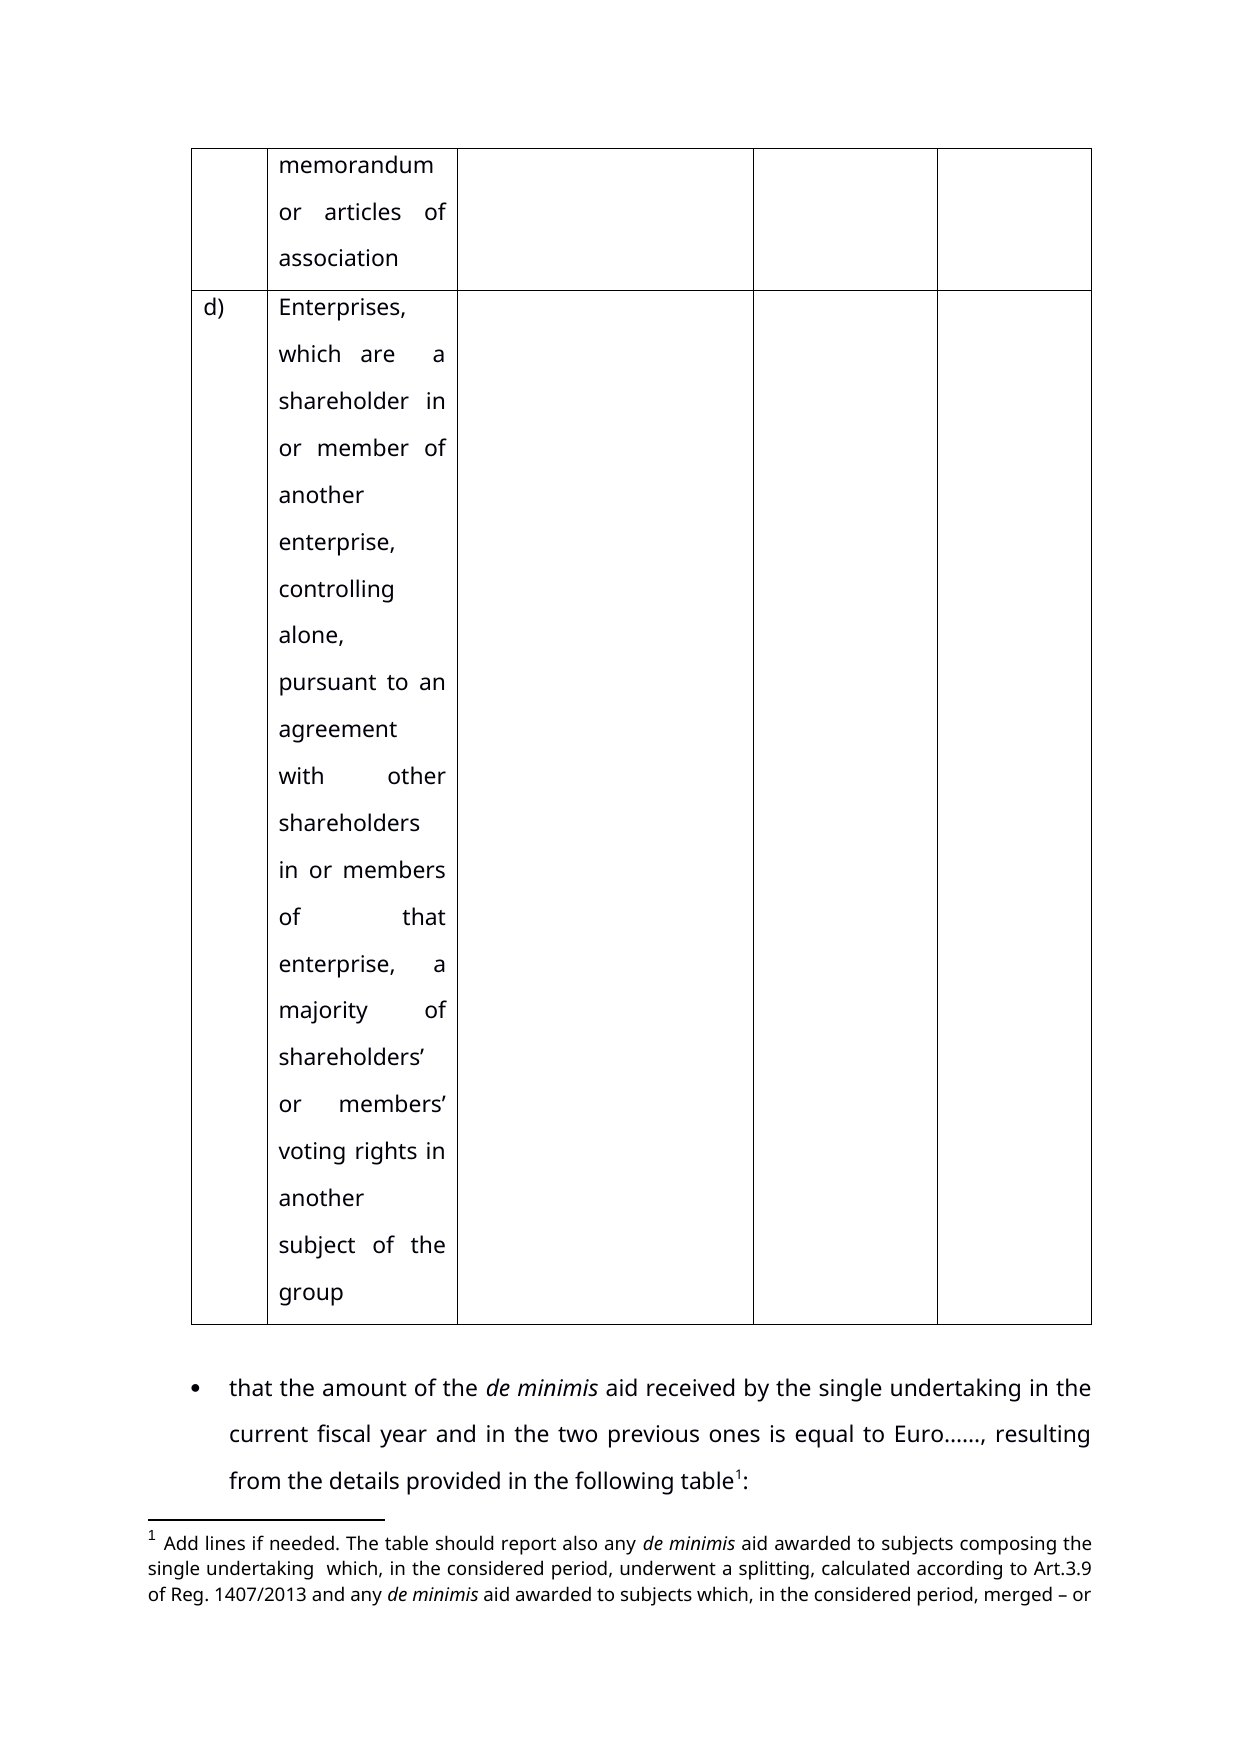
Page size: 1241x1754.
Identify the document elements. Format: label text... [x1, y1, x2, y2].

table_cell d) [192, 291, 267, 1324]
table_cell Enterprises, which are a shareholder in or member of another enterprise, controlling alone, pursuant to an agreement with other shareholders in or members of that enterprise, a majority of shareholders’ or members’ voting rights in another subject of the group [268, 291, 457, 1324]
table_cell c) [192, 149, 267, 290]
table_cell [938, 149, 1091, 290]
table_cell [754, 291, 937, 1324]
table_cell [754, 149, 937, 290]
table_cell [458, 149, 753, 290]
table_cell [268, 149, 457, 290]
list that the amount of the de minimis aid received by the single undertaking in the current fiscal year and in the two previous ones is equal to Euro……, resulting from the details provided in the following table: [191, 1372, 1093, 1497]
table_cell [458, 291, 753, 1324]
table_cell [938, 291, 1091, 1324]
